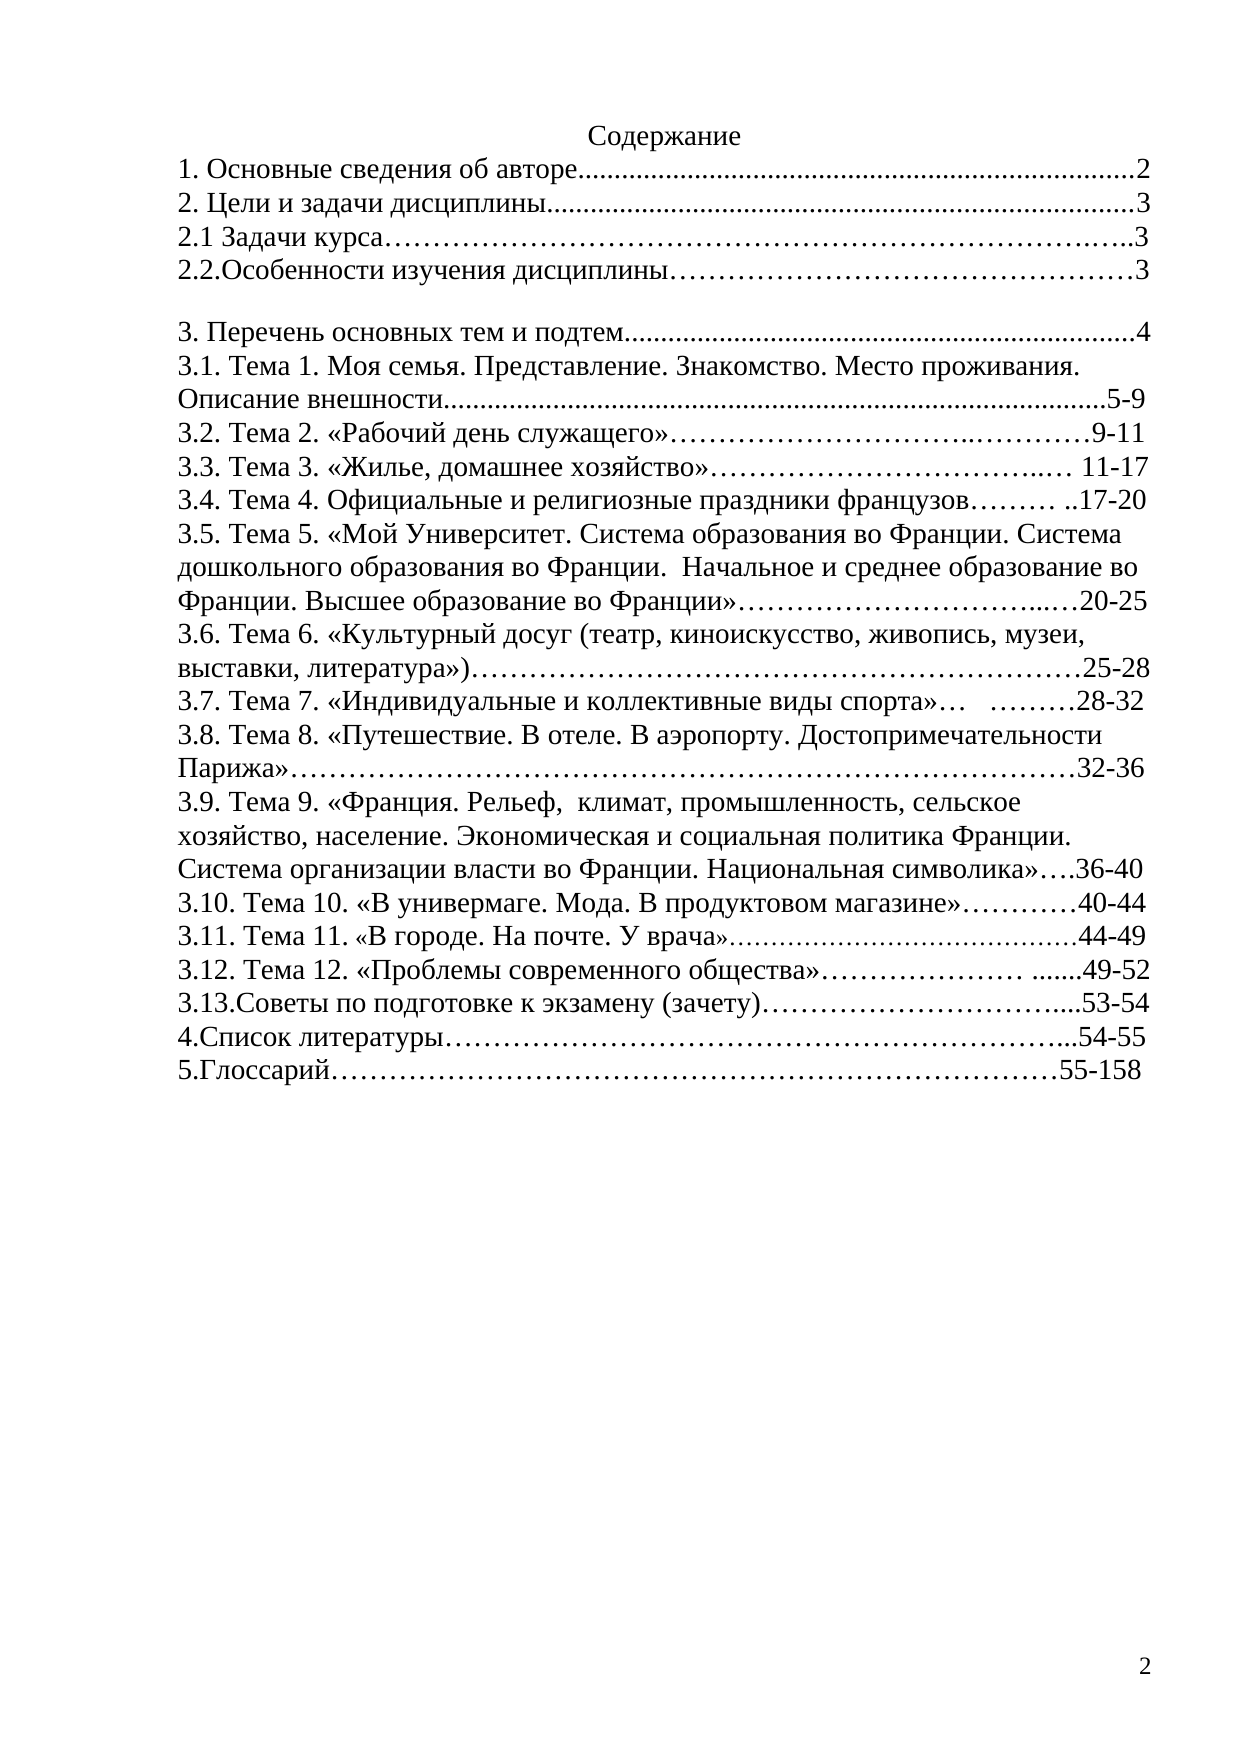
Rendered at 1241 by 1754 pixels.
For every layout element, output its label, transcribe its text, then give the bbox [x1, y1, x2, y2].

text 2.2.Особенности изучения дисциплины…………………………………………3 [177, 252, 1152, 286]
text 3.12. Тема 12. «Проблемы современного общества»………………… .......49-52 [177, 952, 1152, 985]
text 3.11. Тема 11. «В городе. На почте. У врача»……………………………………44-49 [177, 918, 1152, 952]
subtitle 3.7. Тема 7. «Индивидуальные и коллективные виды спорта»… ………28-32 [177, 683, 1152, 717]
subtitle 3.8. Тема 8. «Путешествие. В отеле. В аэропорту. Достопримечательности Парижа»………………………………………………………………………32-36 [177, 717, 1152, 784]
text 3.4. Тема 4. Официальные и религиозные праздники французов……… ..17-20 [177, 482, 1152, 516]
text 5.Глоссарий…………………………………………………………………55-158 [177, 1052, 1152, 1086]
subtitle 3.9. Тема 9. «Франция. Рельеф, климат, промышленность, сельское хозяйство, население. Экономическая и социальная политика Франции. Система организации власти во Франции. Национальная символика»….36-40 [177, 784, 1152, 885]
text 2.1 Задачи курса……………………………………………………………….…..3 [177, 219, 1152, 252]
text 3.1. Тема 1. Моя семья. Представление. Знакомство. Место проживания. Описание внешности...........................................................................................5-9 [177, 348, 1152, 415]
subtitle 3.5. Тема 5. «Мой Университет. Система образования во Франции. Система дошкольного образования во Франции. Начальное и среднее образование во Франции. Высшее образование во Франции»…………………………...…20-25 [177, 516, 1152, 616]
text 1. Основные сведения об авторе 2 [177, 152, 1152, 185]
text Содержание [177, 118, 1152, 152]
text 3.13.Советы по подготовке к экзамену (зачету)…………………………....53-54 [177, 985, 1152, 1019]
text 3. Перечень основных тем и подтем 4 [177, 314, 1152, 348]
text 3.2. Тема 2. «Рабочий день служащего»…………………………..…………9-11 [177, 415, 1152, 449]
text 2. Цели и задачи дисциплины 3 [177, 185, 1152, 219]
text 3.3. Тема 3. «Жилье, домашнее хозяйство»……………………………..… 11-17 [177, 449, 1152, 482]
text 3.6. Тема 6. «Культурный досуг (театр, киноискусство, живопись, музеи, выставки, литература»)………………………………………………………25-28 [177, 616, 1152, 683]
text 4.Список литературы………………………………………………………...54-55 [177, 1019, 1152, 1052]
subtitle 3.10. Тема 10. «В универмаге. Мода. В продуктовом магазине»…………40-44 [177, 885, 1152, 918]
